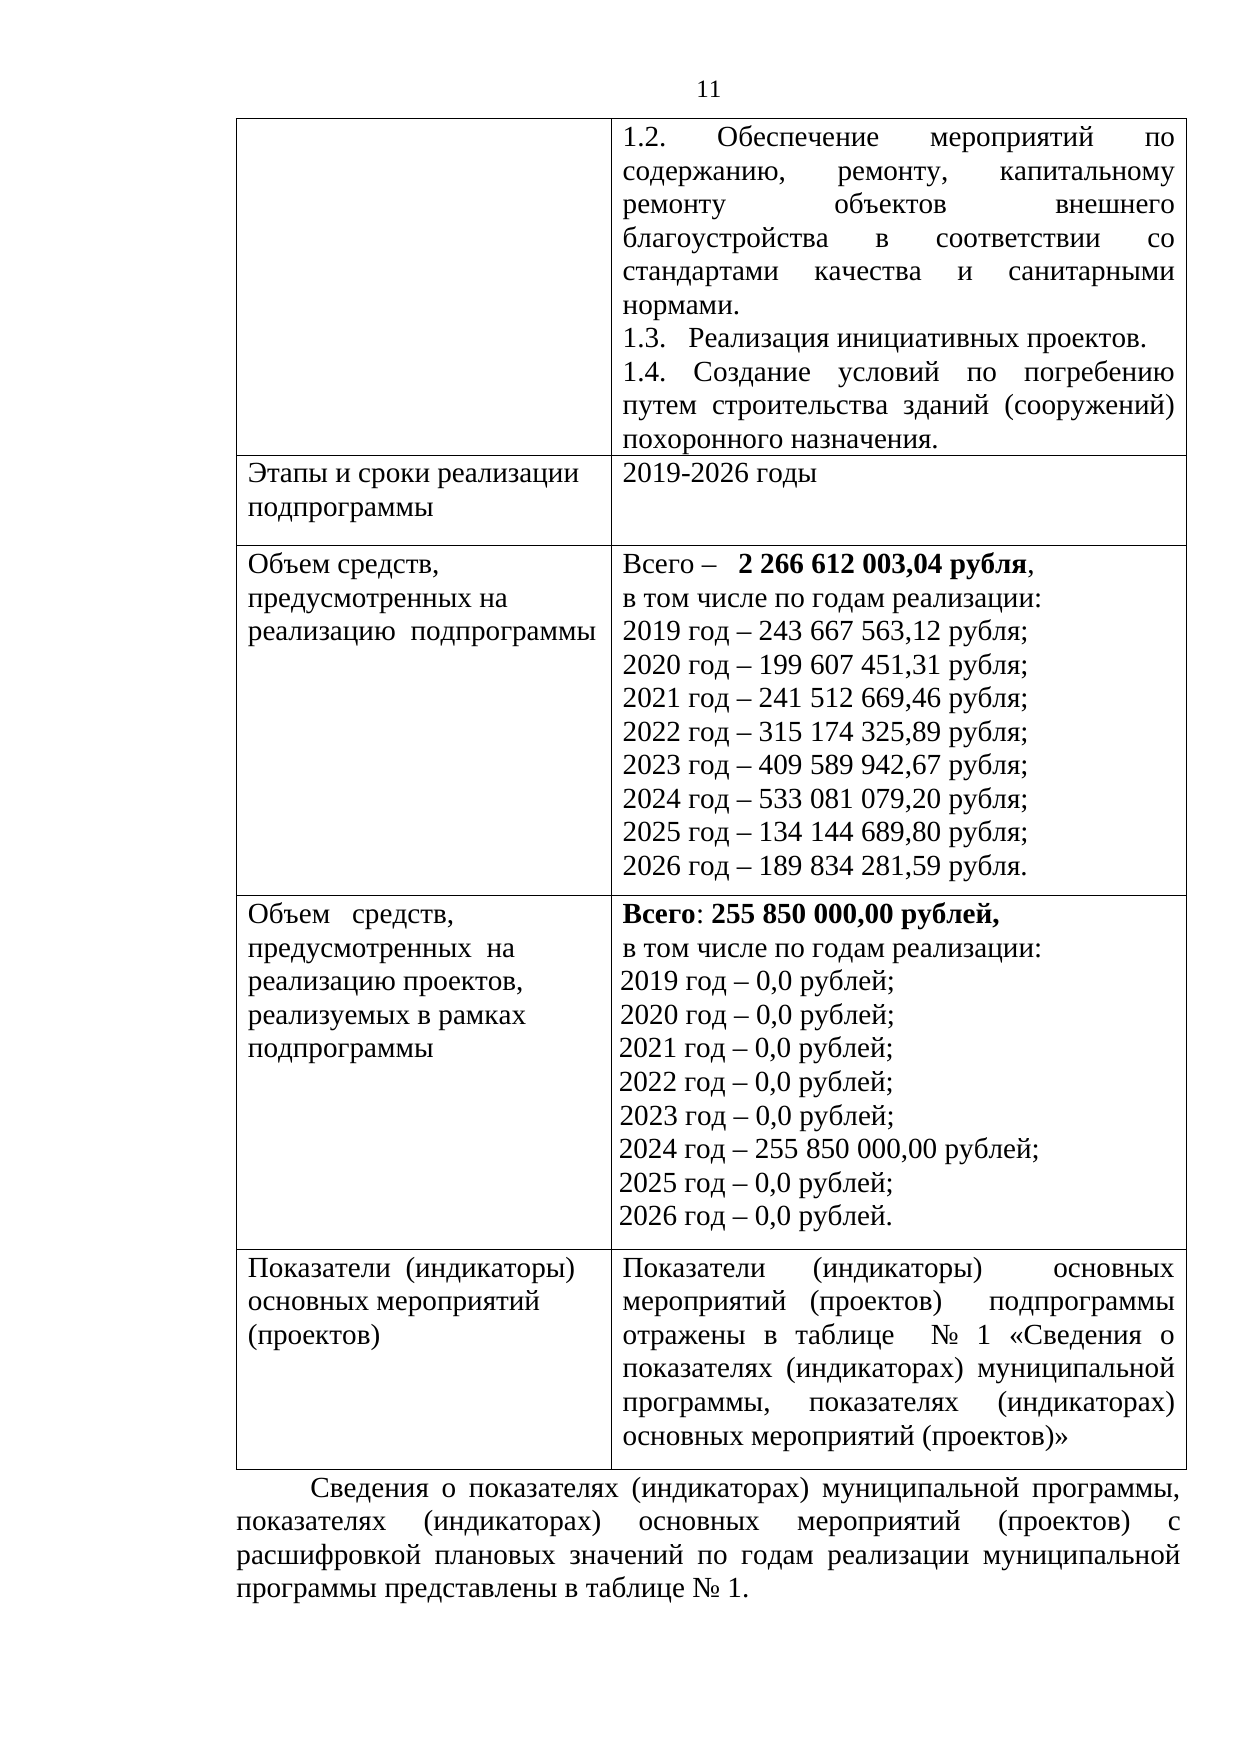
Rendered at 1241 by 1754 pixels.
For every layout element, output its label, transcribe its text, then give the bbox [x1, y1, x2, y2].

table_cell Всего: 255 850 000,00 рублей, в том числе по годам реализации: 2019 год – 0,0 рублей; 2020 год – 0,0 рублей; 2021 год – 0,0 рублей; 2022 год – 0,0 рублей; 2023 год – 0,0 рублей; 2024 год – 255 850 000,00 рублей; 2025 год – 0,0 рублей; 2026 год – 0,0 рублей. [612, 896, 1186, 1249]
table_cell Этапы и сроки реализации подпрограммы [237, 456, 611, 545]
text Сведения о показателях (индикаторах) муниципальной программы, показателях (индикаторах) основных мероприятий (проектов) с расшифровкой плановых значений по годам реализации муниципальной программы представлены в таблице № 1. [236, 1470, 1181, 1604]
table_cell Показатели (индикаторы) основных мероприятий (проектов) [237, 1250, 611, 1469]
table_cell Всего – 2 266 612 003,04 рубля, в том числе по годам реализации: 2019 год – 243 667 563,12 рубля; 2020 год – 199 607 451,31 рубля; 2021 год – 241 512 669,46 рубля; 2022 год – 315 174 325,89 рубля; 2023 год – 409 589 942,67 рубля; 2024 год – 533 081 079,20 рубля; 2025 год – 134 144 689,80 рубля; 2026 год – 189 834 281,59 рубля. [612, 546, 1186, 895]
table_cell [612, 119, 1186, 454]
table_cell 2019-2026 годы [612, 456, 1186, 545]
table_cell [237, 119, 611, 454]
table_cell Объем средств, предусмотренных на реализацию подпрограммы [237, 546, 611, 895]
table_cell Объем средств, предусмотренных на реализацию проектов, реализуемых в рамках подпрограммы [237, 896, 611, 1249]
table_cell Показатели (индикаторы) основных мероприятий (проектов) подпрограммы отражены в таблице № 1 «Сведения о показателях (индикаторах) муниципальной программы, показателях (индикаторах) основных мероприятий (проектов)» [612, 1250, 1186, 1469]
